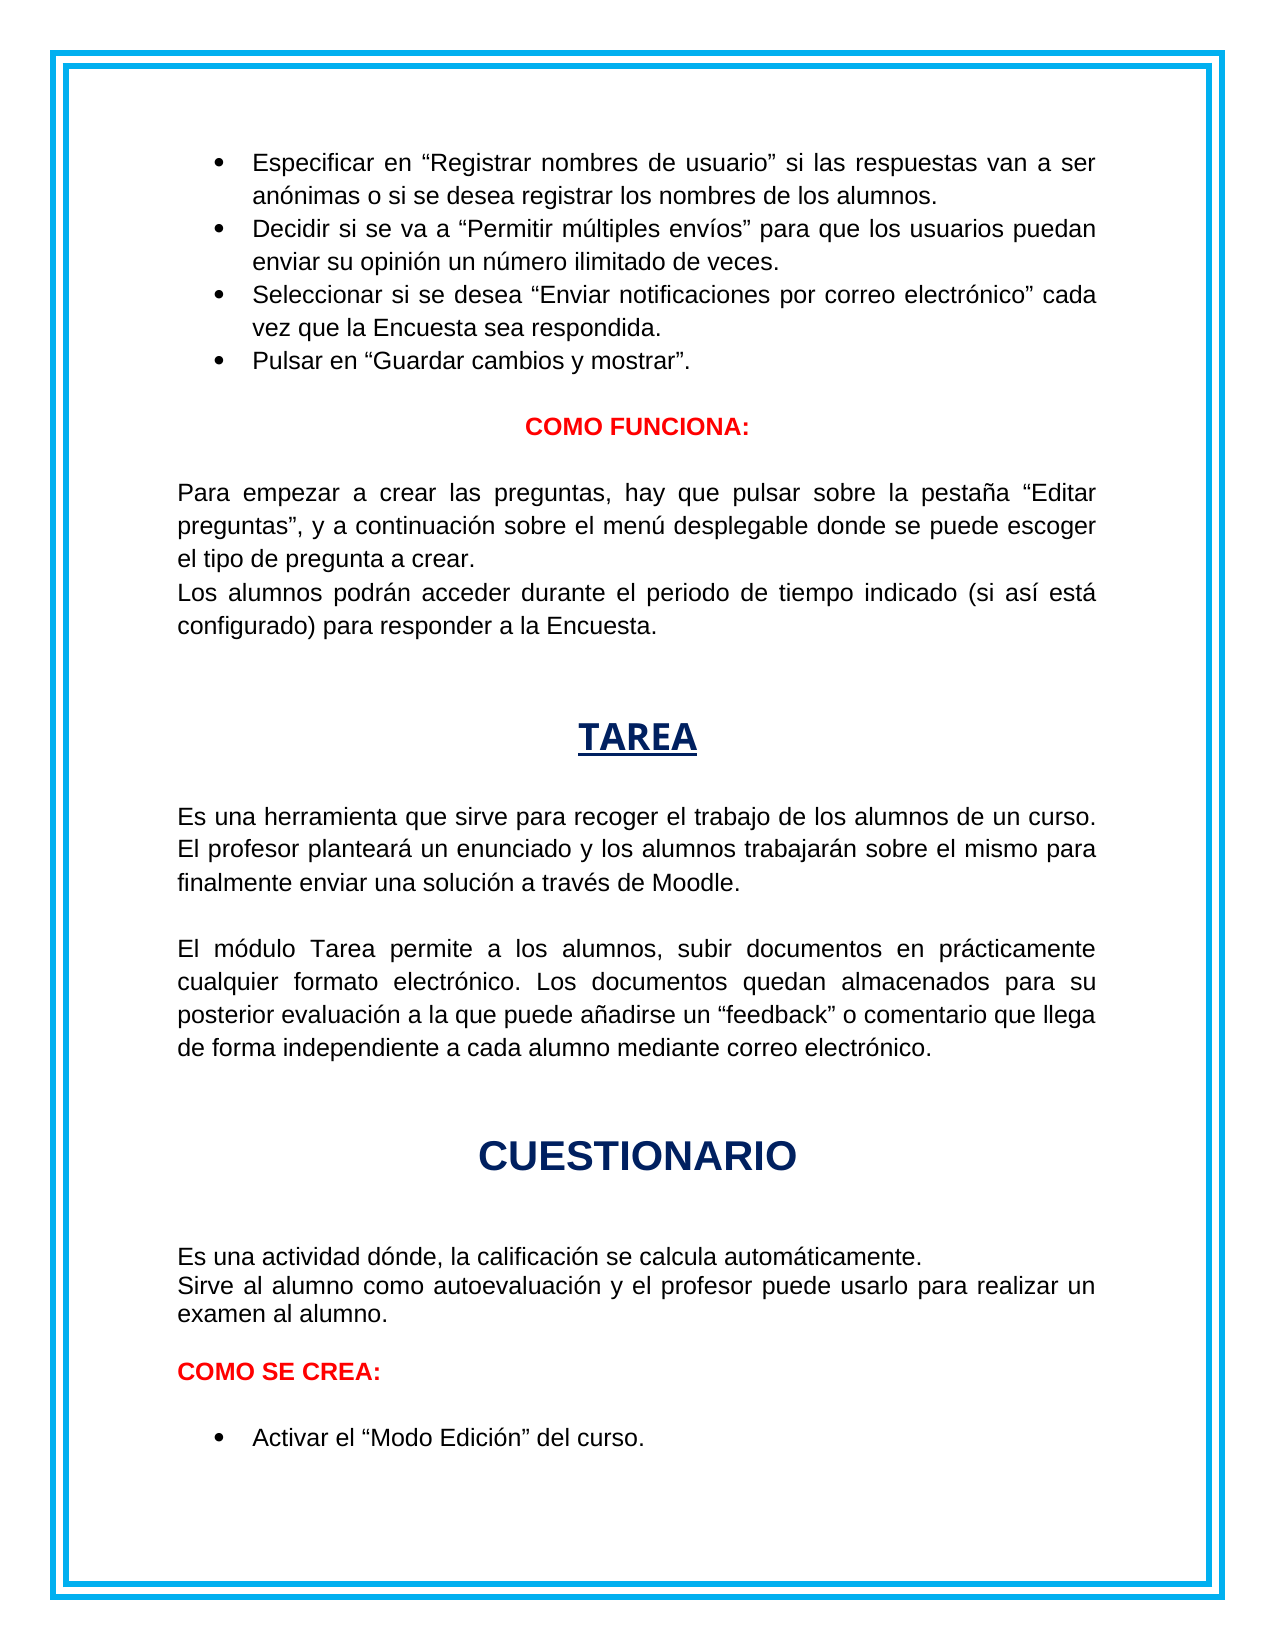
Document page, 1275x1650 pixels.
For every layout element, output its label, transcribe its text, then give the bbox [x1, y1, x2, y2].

list Especificar en “Registrar nombres de usuario” si las respuestas van a ser anónimas o si se desea registrar los nombres de los alumnos. [214, 147, 1098, 209]
list Pulsar en “Guardar cambios y mostrar”. [214, 346, 1098, 375]
text Para empezar a crear las preguntas, hay que pulsar sobre la pestaña “Editar preguntas”, y a continuación sobre el menú desplegable donde se puede escoger el tipo de pregunta a crear. [177, 478, 1098, 573]
text Es una actividad dónde, la calificación se calcula automáticamente. [177, 1242, 1098, 1271]
text Los alumnos podrán acceder durante el periodo de tiempo indicado (si así está configurado) para responder a la Encuesta. [177, 578, 1098, 639]
list Seleccionar si se desea “Enviar notificaciones por correo electrónico” cada vez que la Encuesta sea respondida. [214, 280, 1098, 342]
list Activar el “Modo Edición” del curso. [214, 1423, 1098, 1452]
text COMO FUNCIONA: [177, 412, 1098, 441]
text El módulo Tarea permite a los alumnos, subir documentos en prácticamente cualquier formato electrónico. Los documentos quedan almacenados para su posterior evaluación a la que puede añadirse un “feedback” o comentario que llega de forma independiente a cada alumno mediante correo electrónico. [177, 933, 1098, 1061]
list Decidir si se va a “Permitir múltiples envíos” para que los usuarios puedan enviar su opinión un número ilimitado de veces. [214, 214, 1098, 276]
text Es una herramienta que sirve para recoger el trabajo de los alumnos de un curso. El profesor planteará un enunciado y los alumnos trabajarán sobre el mismo para finalmente enviar una solución a través de Moodle. [177, 801, 1098, 896]
text Sirve al alumno como autoevaluación y el profesor puede usarlo para realizar un examen al alumno. [177, 1271, 1098, 1328]
text COMO SE CREA: [177, 1357, 1098, 1386]
text CUESTIONARIO [177, 1132, 1098, 1179]
text TAREA [177, 710, 1098, 761]
